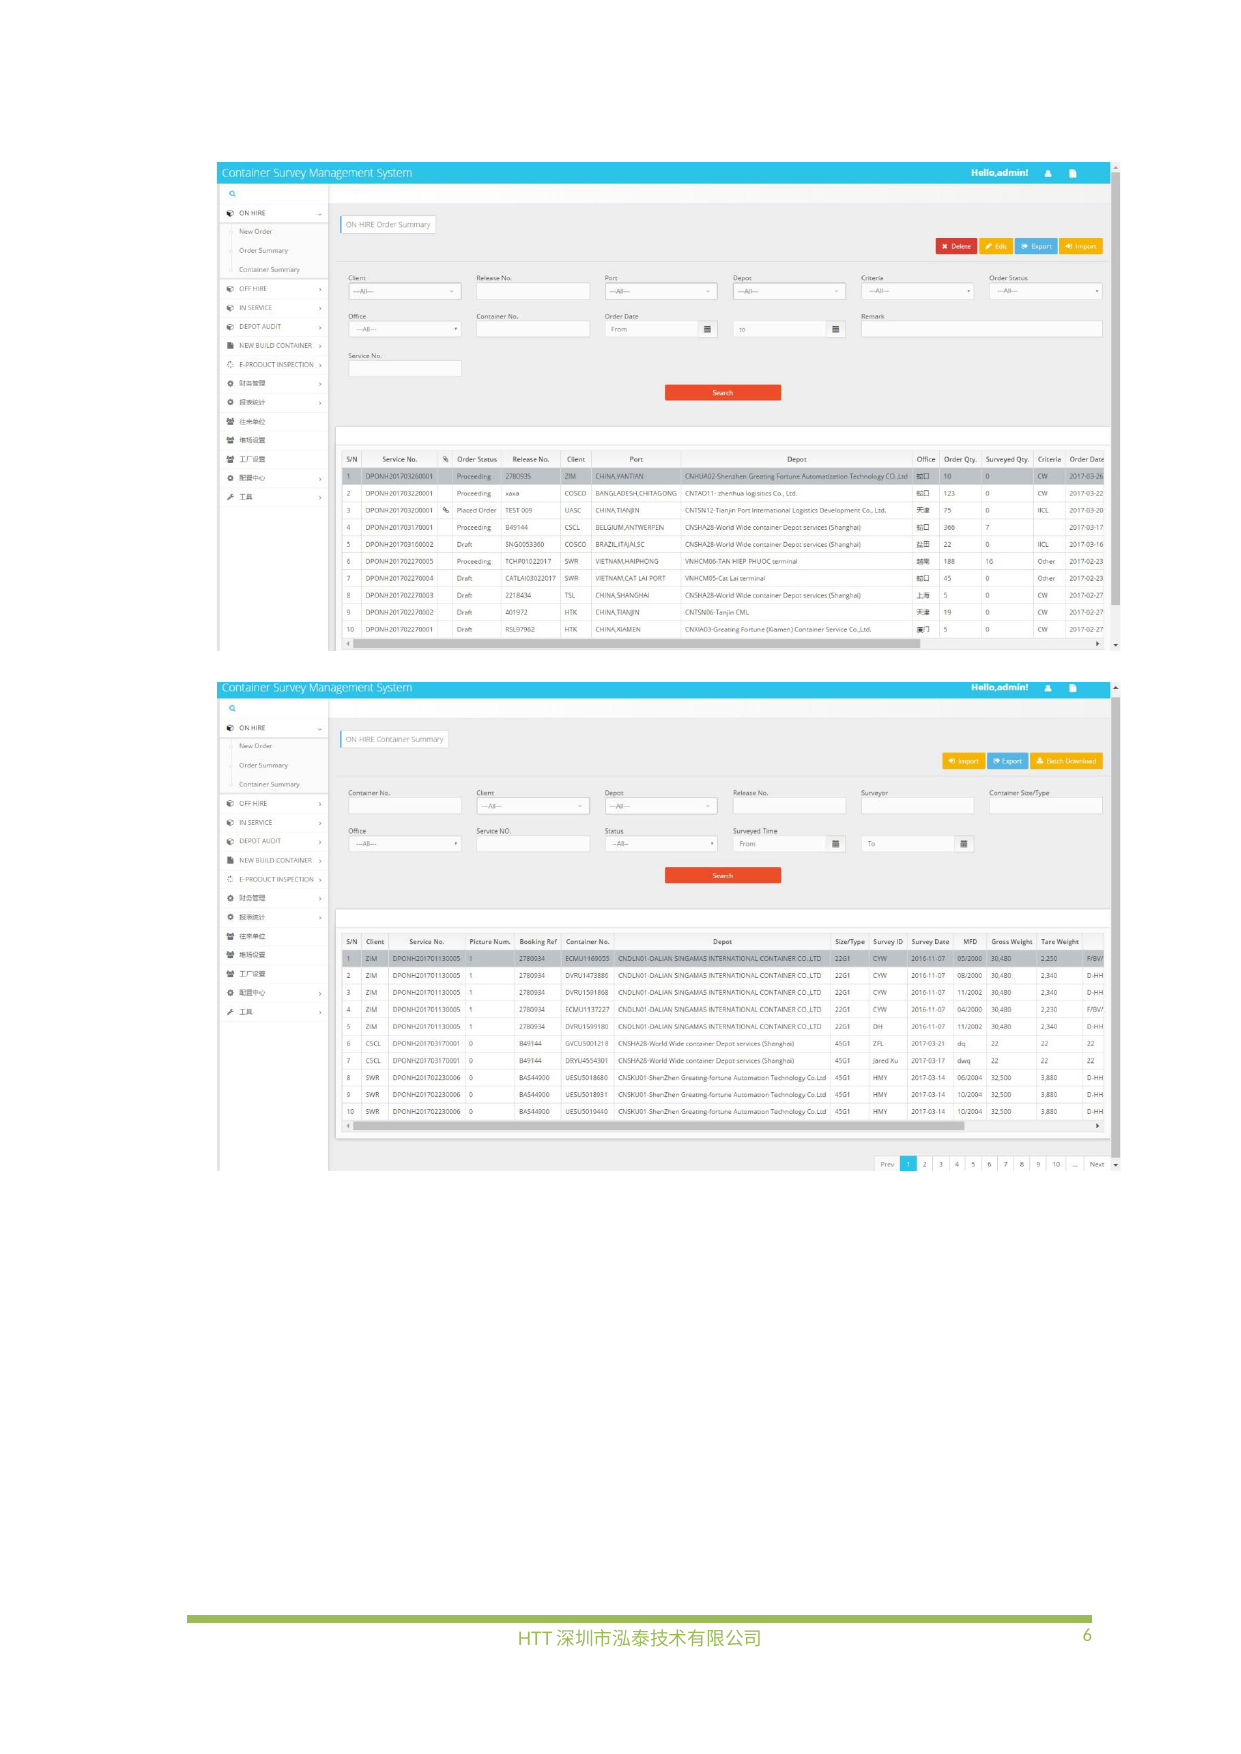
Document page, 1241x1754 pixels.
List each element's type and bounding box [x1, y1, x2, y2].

picture [216, 162, 1121, 651]
picture [216, 682, 1121, 1171]
